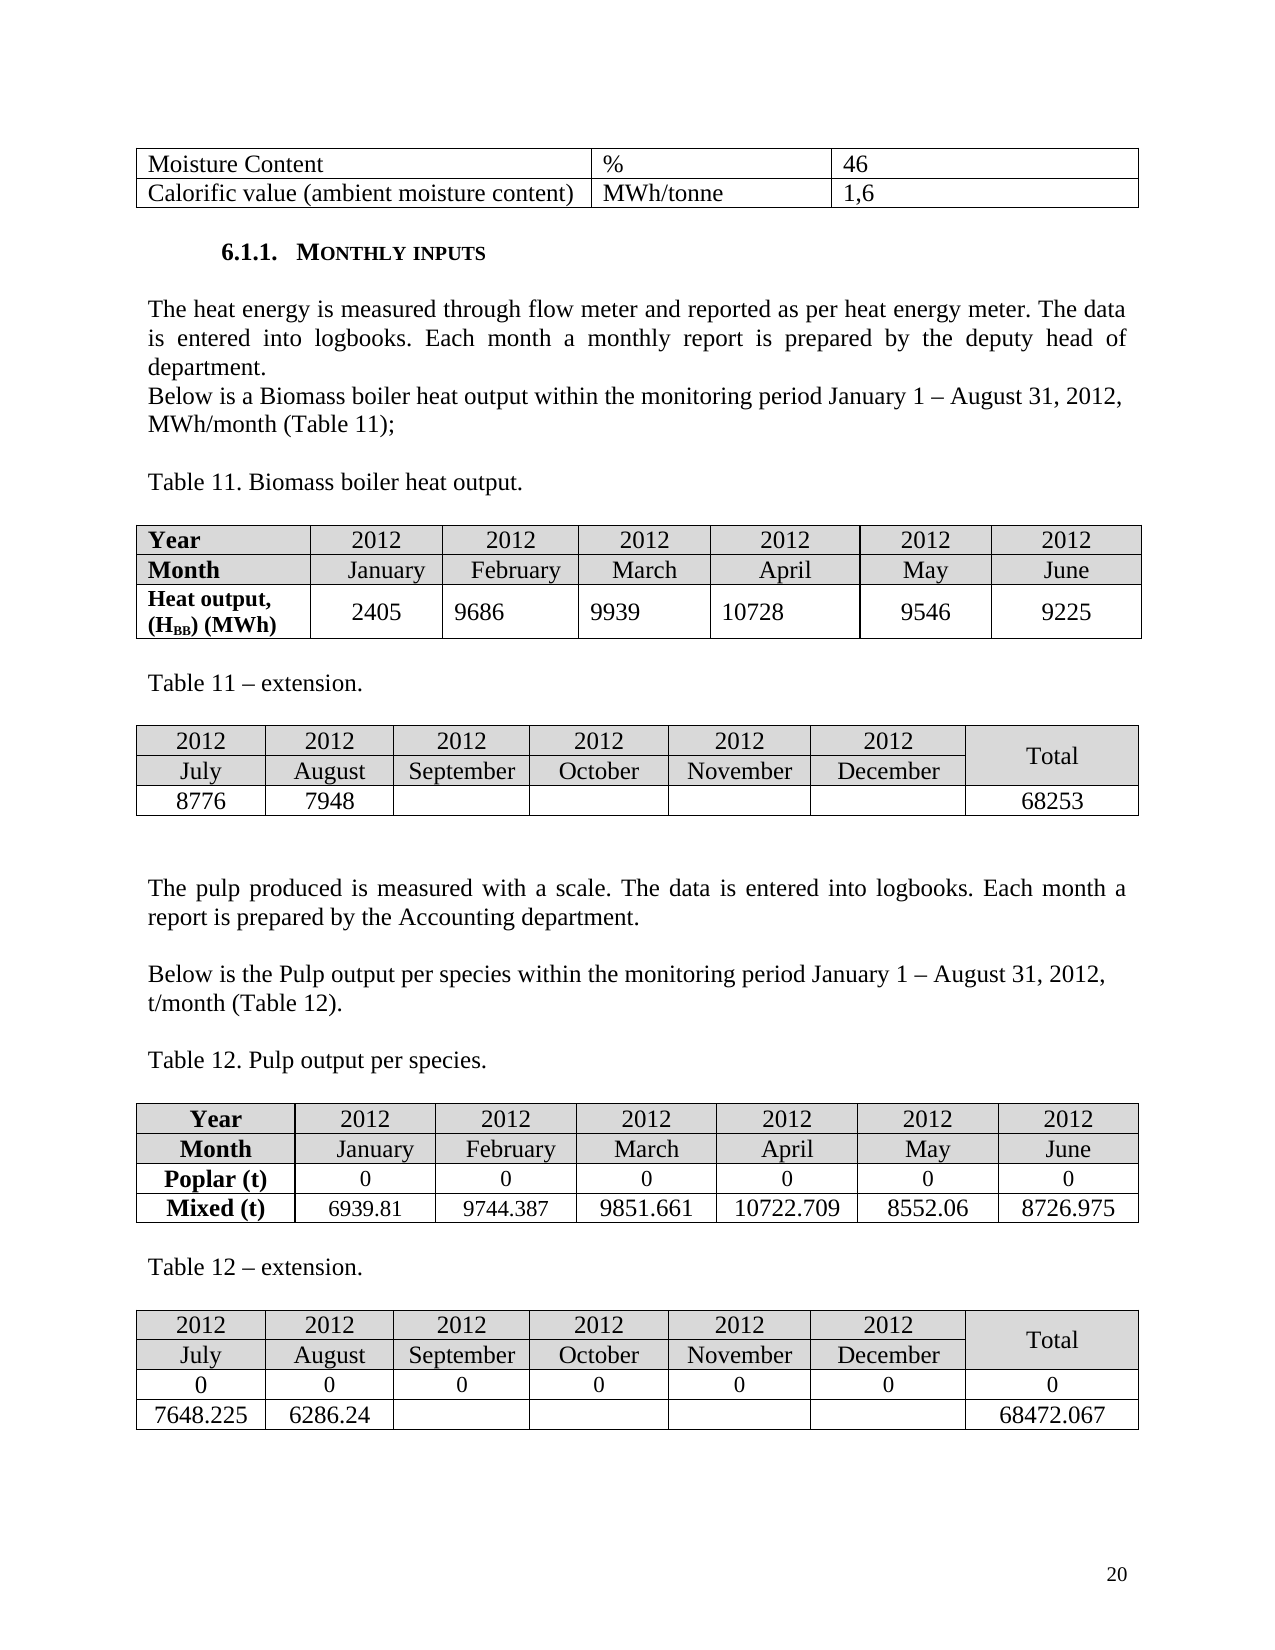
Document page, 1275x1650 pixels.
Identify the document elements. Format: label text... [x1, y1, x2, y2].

table_cell Month [137, 1134, 294, 1163]
table_cell January [311, 555, 442, 584]
table_cell 0 [811, 1370, 965, 1399]
table_header 2012 [579, 526, 710, 554]
table_header 2012 [530, 1311, 668, 1339]
table_cell 9744.387 [436, 1194, 576, 1222]
table_cell June [992, 555, 1141, 584]
table_cell Month [137, 555, 310, 584]
text Below is the Pulp output per species within the monitoring period January 1 – August 31, 2012, t/month (Table 12). [148, 959, 1127, 1017]
table_cell May [858, 1134, 998, 1163]
table_cell 2405 [311, 585, 442, 638]
table_cell [530, 1400, 668, 1429]
table_header 2012 [861, 526, 991, 554]
table_cell June [999, 1134, 1138, 1163]
table_header 2012 [137, 726, 265, 755]
text The pulp produced is measured with a scale. The data is entered into logbooks. Each month a report is prepared by the Accounting department. [148, 873, 1127, 931]
table_cell October [530, 756, 668, 785]
text The heat energy is measured through flow meter and reported as per heat energy meter. The data is entered into logbooks. Each month a monthly report is prepared by the deputy head of department. [148, 294, 1127, 381]
table_cell October [530, 1340, 668, 1369]
table_cell September [394, 1340, 529, 1369]
table_header Total [966, 1311, 1138, 1369]
table_header 2012 [266, 726, 393, 755]
table_cell July [137, 756, 265, 785]
table_header Total [966, 726, 1138, 785]
table_cell 9939 [579, 585, 710, 638]
table_header 2012 [858, 1104, 998, 1133]
table_header 2012 [669, 1311, 810, 1339]
table_cell February [443, 555, 578, 584]
table_cell Moisture Content [137, 149, 591, 177]
table_header 2012 [530, 726, 668, 755]
table_cell March [577, 1134, 716, 1163]
table_cell [811, 786, 965, 814]
table_header 2012 [443, 526, 578, 554]
table_cell Heat output, (HBB) (MWh) [137, 585, 310, 638]
table_cell Calorific value (ambient moisture content) [137, 179, 591, 207]
table_cell November [669, 1340, 810, 1369]
table_cell % [592, 149, 831, 177]
table_cell February [436, 1134, 576, 1163]
table_cell 1,6 [832, 179, 1138, 207]
table_cell January [296, 1134, 435, 1163]
table_cell [669, 786, 810, 814]
table_cell 9851.661 [577, 1194, 716, 1222]
table_cell MWh/tonne [592, 179, 831, 207]
table_cell 0 [858, 1164, 998, 1192]
text Table 12 – extension. [148, 1252, 1127, 1281]
table_header 2012 [811, 1311, 965, 1339]
table_cell May [861, 555, 991, 584]
table_cell 0 [717, 1164, 857, 1192]
table_header 2012 [717, 1104, 857, 1133]
table_cell 0 [577, 1164, 716, 1192]
table_header Year [137, 526, 310, 554]
table_cell December [811, 756, 965, 785]
table_cell September [394, 756, 529, 785]
table_header 2012 [711, 526, 859, 554]
table_header 2012 [999, 1104, 1138, 1133]
table_cell 9546 [861, 585, 991, 638]
table_header 2012 [296, 1104, 435, 1133]
table_cell 0 [530, 1370, 668, 1399]
table_cell August [266, 1340, 393, 1369]
table_cell [811, 1400, 965, 1429]
table_cell [394, 786, 529, 814]
table_header 2012 [266, 1311, 393, 1339]
table_cell 0 [394, 1370, 529, 1399]
table_header 2012 [577, 1104, 716, 1133]
table_cell March [579, 555, 710, 584]
table_cell 8776 [137, 786, 265, 814]
text Below is a Biomass boiler heat output within the monitoring period January 1 – August 31, 2012, MWh/month (Table 11); [148, 381, 1127, 438]
table_cell [530, 786, 668, 814]
table_cell April [711, 555, 859, 584]
table_header Year [137, 1104, 294, 1133]
table_header 2012 [394, 1311, 529, 1339]
table_cell 6286.24 [266, 1400, 393, 1429]
table_cell 7648.225 [137, 1400, 265, 1429]
table_header 2012 [992, 526, 1141, 554]
table_cell 9225 [992, 585, 1141, 638]
table_header 2012 [436, 1104, 576, 1133]
table_header 2012 [137, 1311, 265, 1339]
table_cell 0 [296, 1164, 435, 1192]
table_cell 7948 [266, 786, 393, 814]
table_cell 10728 [711, 585, 859, 638]
table_cell [669, 1400, 810, 1429]
table_cell 46 [832, 149, 1138, 177]
table_cell July [137, 1340, 265, 1369]
table_cell November [669, 756, 810, 785]
table_cell Mixed (t) [137, 1194, 294, 1222]
table_cell 0 [266, 1370, 393, 1399]
table_cell December [811, 1340, 965, 1369]
table_header 2012 [669, 726, 810, 755]
table_cell 10722.709 [717, 1194, 857, 1222]
text Table 12. Pulp output per species. [148, 1046, 1127, 1074]
text Table 11. Biomass boiler heat output. [148, 467, 1127, 496]
table_cell [394, 1400, 529, 1429]
table_cell 0 [966, 1370, 1138, 1399]
text Table 11 – extension. [148, 668, 1127, 696]
table_cell April [717, 1134, 857, 1163]
table_cell 68253 [966, 786, 1138, 814]
table_cell 6939.81 [296, 1194, 435, 1222]
table_cell August [266, 756, 393, 785]
table_cell 9686 [443, 585, 578, 638]
table_cell Poplar (t) [137, 1164, 294, 1192]
table_cell 68472.067 [966, 1400, 1138, 1429]
table_header 2012 [394, 726, 529, 755]
table_header 2012 [811, 726, 965, 755]
table_cell 8552.06 [858, 1194, 998, 1222]
table_cell 0 [669, 1370, 810, 1399]
table_cell 8726.975 [999, 1194, 1138, 1222]
table_header 2012 [311, 526, 442, 554]
table_cell 0 [436, 1164, 576, 1192]
table_cell 0 [137, 1370, 265, 1399]
table_cell 0 [999, 1164, 1138, 1192]
subtitle Monthly inputs [221, 237, 1127, 266]
